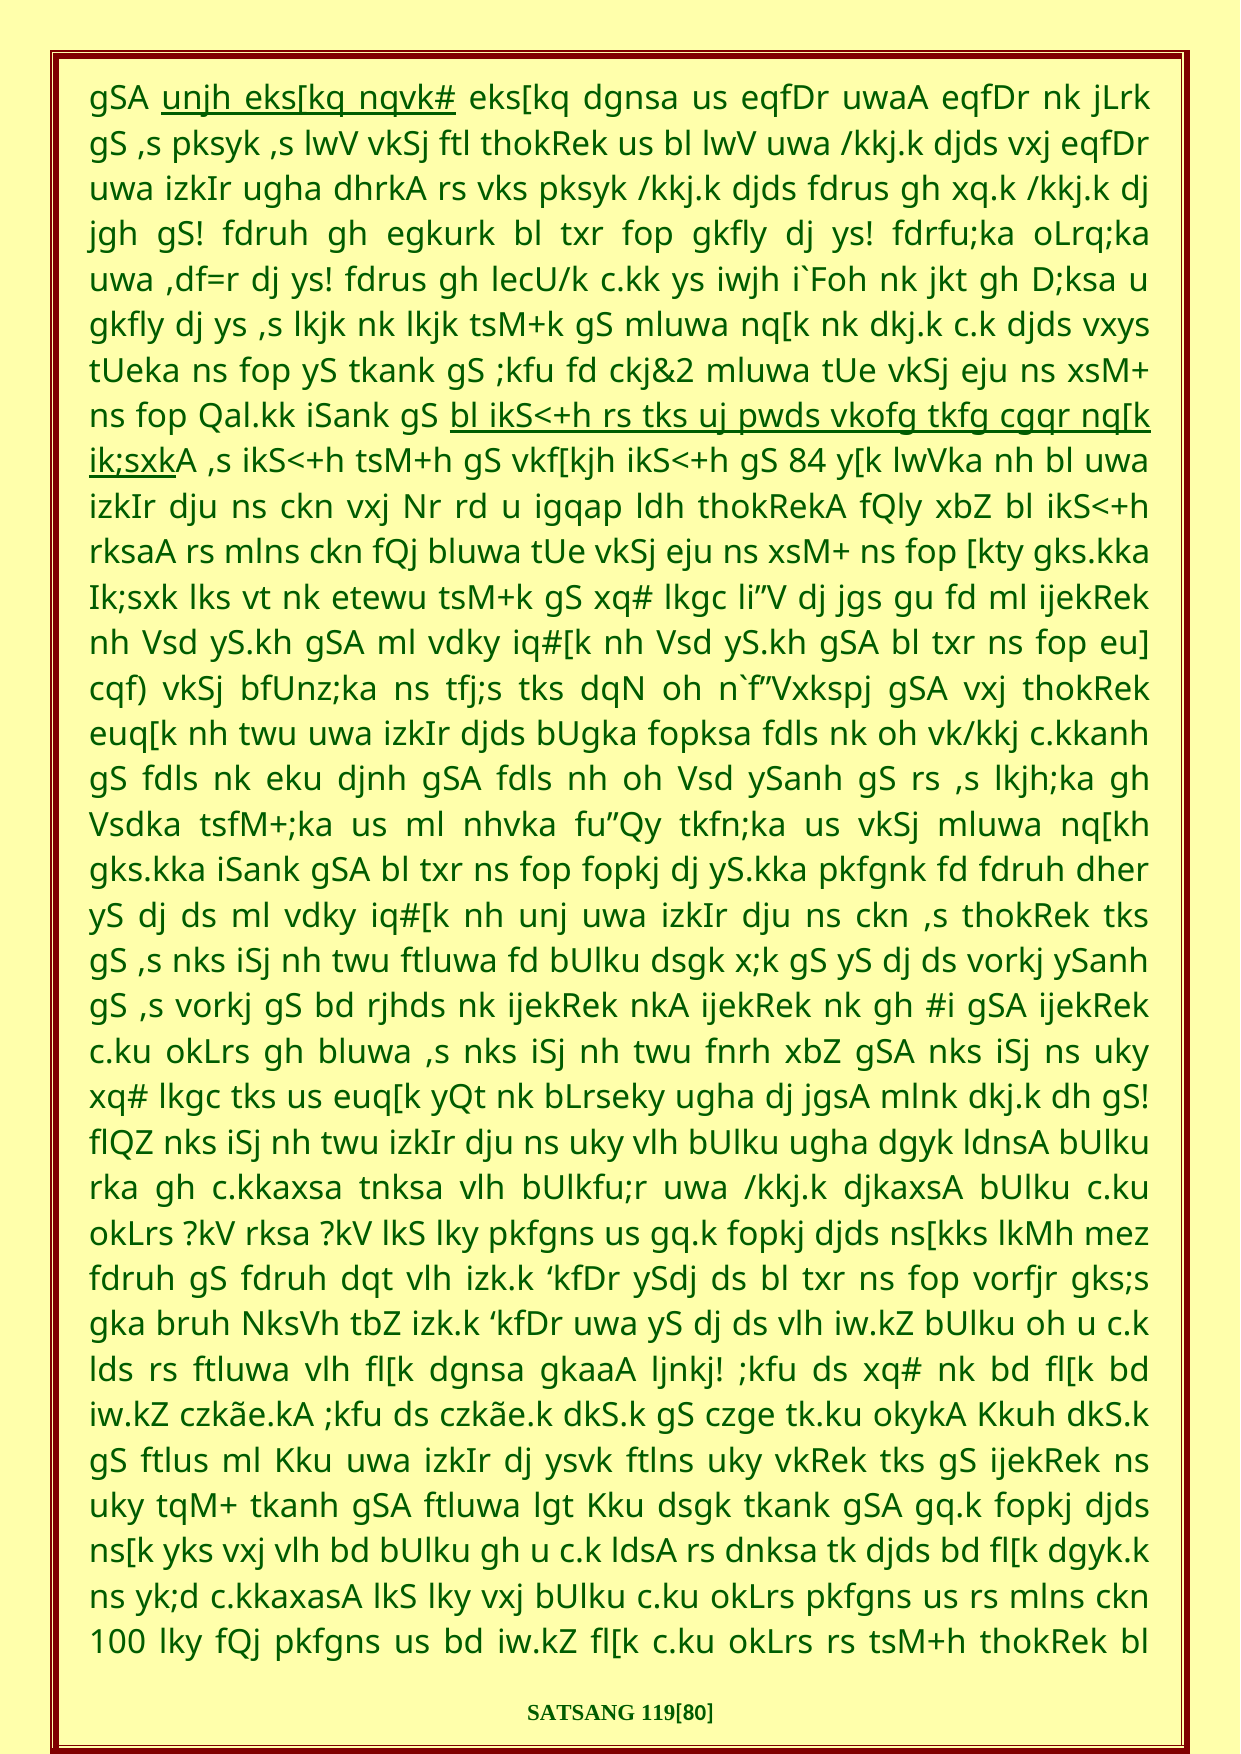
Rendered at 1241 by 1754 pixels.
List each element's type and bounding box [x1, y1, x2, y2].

text [89, 74, 1152, 1663]
